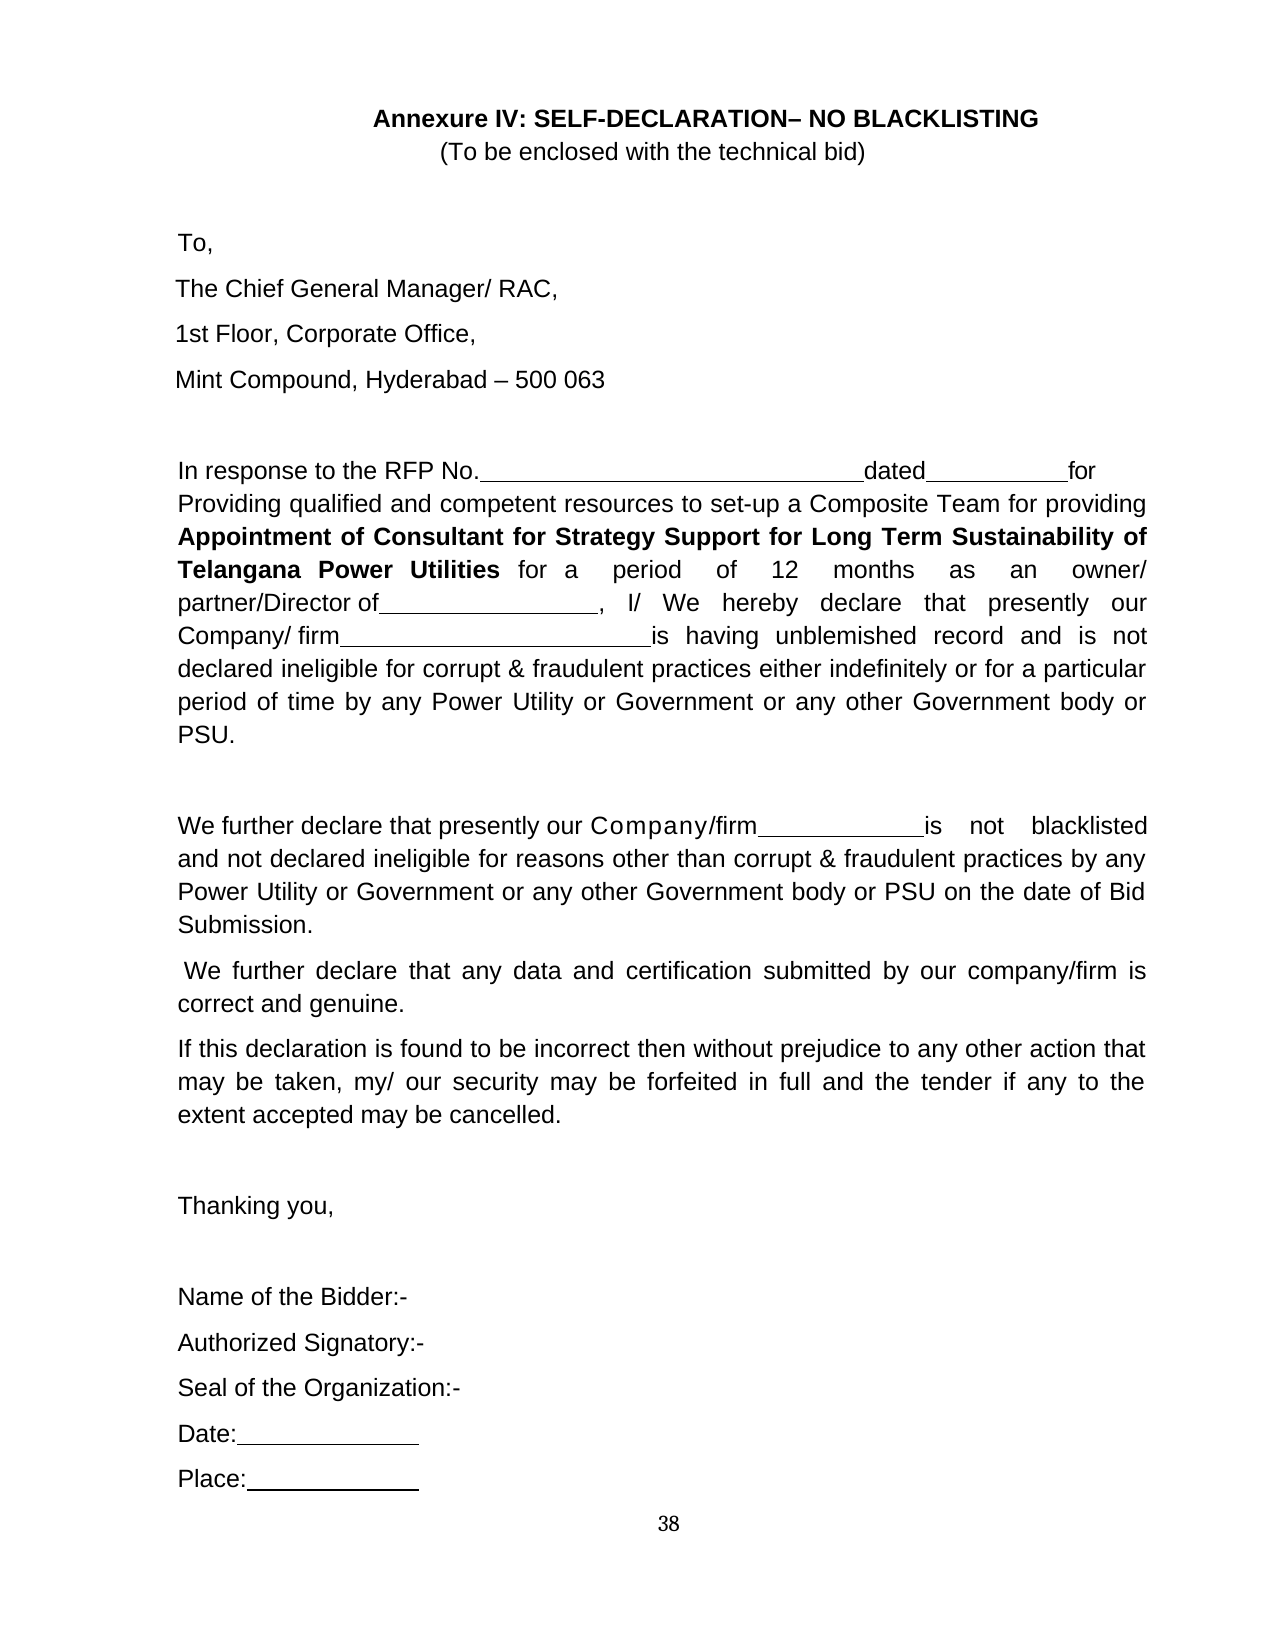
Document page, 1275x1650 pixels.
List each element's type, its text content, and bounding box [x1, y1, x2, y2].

text In response to the RFP No. dated for Providing qualified and competent resources to set-up a Composite Team for providing Appointment of Consultant for Strategy Support for Long Term Sustainability of Telangana Power Utilities for a period of 12 months as an owner/ partner/Director of , I/ We hereby declare that presently our Company/ firm is having unblemished record and is not declared ineligible for corrupt & fraudulent practices either indefinitely or for a particular period of time by any Power Utility or Government or any other Government body or PSU. [177, 456, 1148, 749]
subtitle Annexure IV: SELF-DECLARATION– NO BLACKLISTING [137, 104, 1275, 133]
text The Chief General Manager/ RAC, [175, 274, 1148, 302]
text Place: [177, 1464, 763, 1493]
text To, [177, 228, 1148, 257]
text If this declaration is found to be incorrect then without prejudice to any other action that may be taken, my/ our security may be forfeited in full and the tender if any to the extent accepted may be cancelled. [177, 1034, 1148, 1129]
text Seal of the Organization:- [177, 1373, 1223, 1402]
text Thanking you, [177, 1191, 1148, 1220]
text (To be enclosed with the technical bid) [332, 137, 974, 166]
text We further declare that presently our Company/firm is not blacklisted and not declared ineligible for reasons other than corrupt & fraudulent practices by any Power Utility or Government or any other Government body or PSU on the date of Bid Submission. [177, 811, 1148, 939]
text Name of the Bidder:- [177, 1282, 1223, 1311]
text We further declare that any data and certification submitted by our company/firm is correct and genuine. [177, 956, 1148, 1017]
text Mint Compound, Hyderabad – 500 063 [175, 365, 1148, 393]
text 1st Floor, Corporate Office, [175, 319, 1148, 348]
text Authorized Signatory:- [177, 1328, 1223, 1357]
text Date: [177, 1419, 763, 1448]
